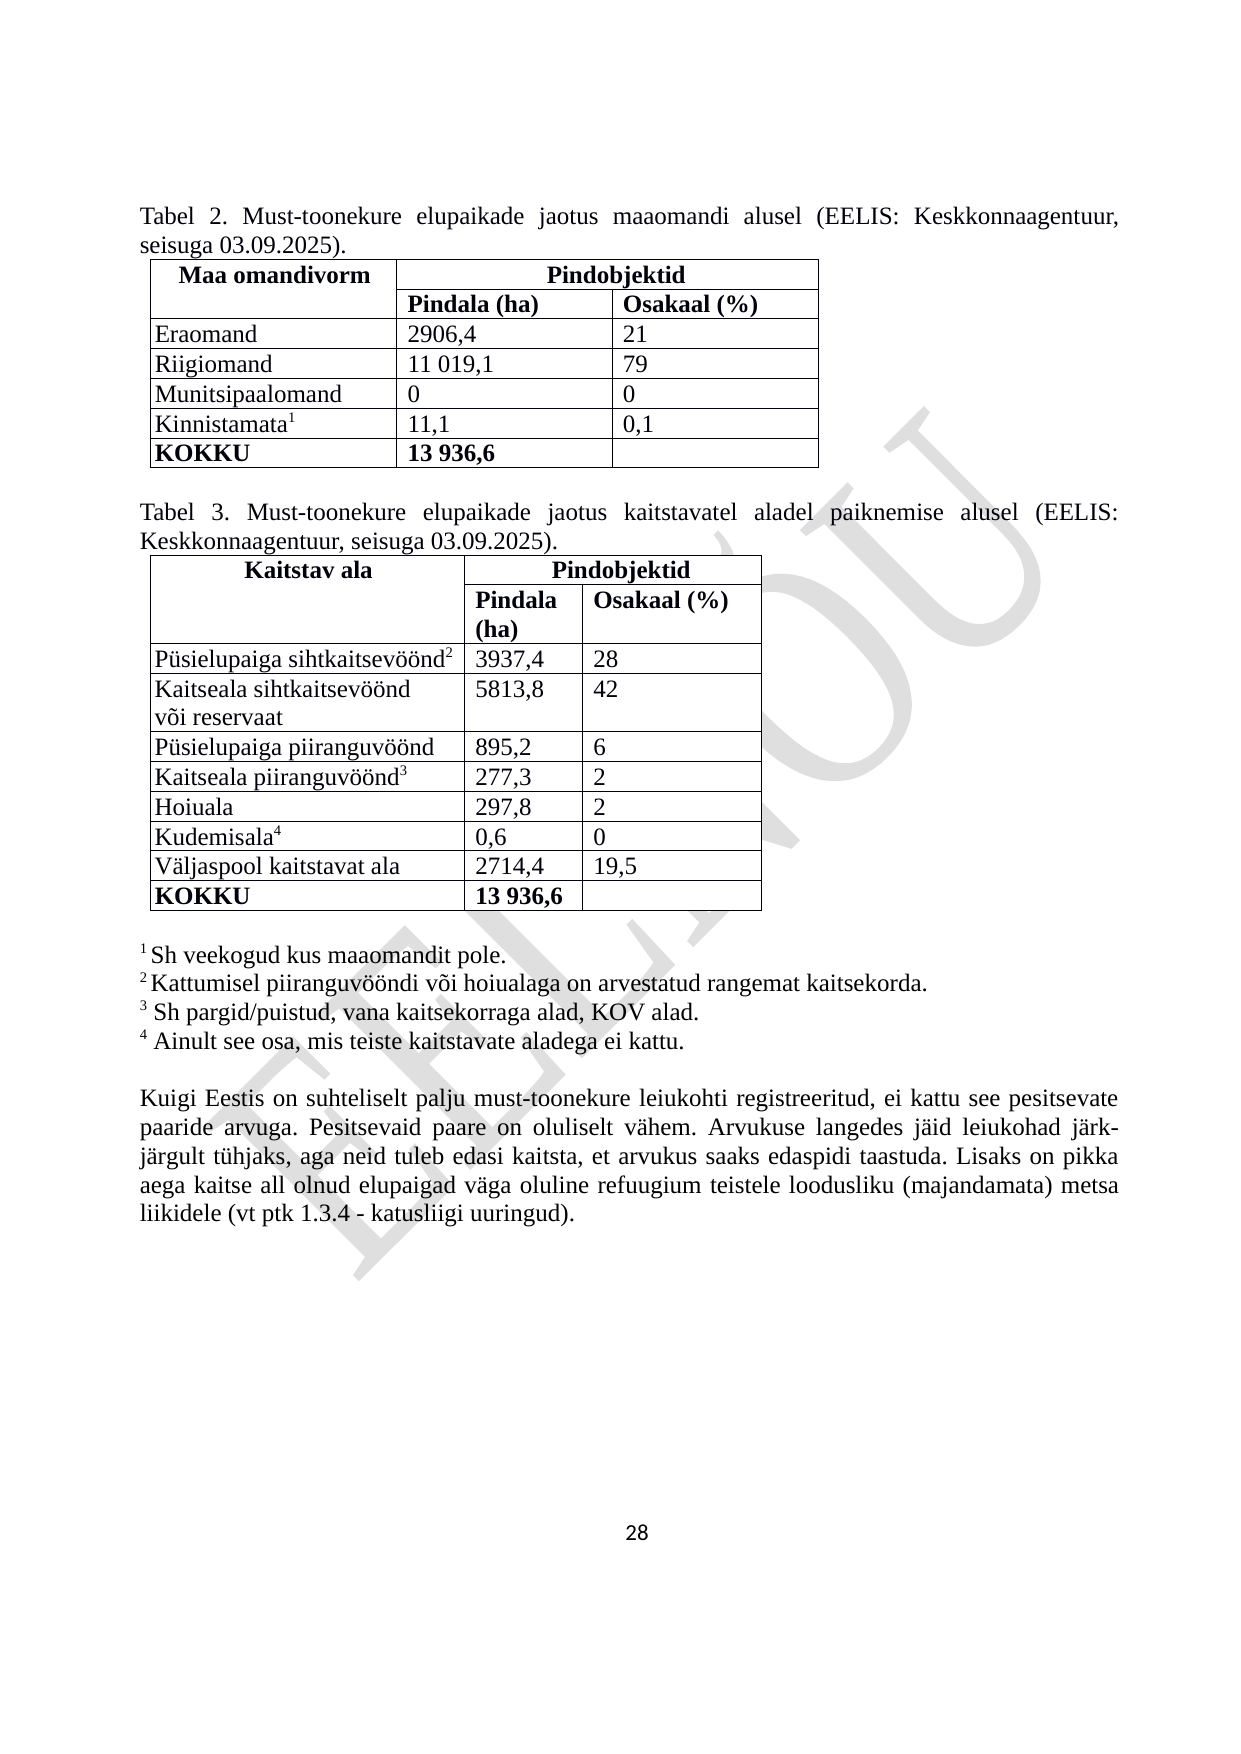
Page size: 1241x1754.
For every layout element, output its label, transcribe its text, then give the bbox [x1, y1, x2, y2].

table_cell 6 [583, 732, 761, 761]
table_cell Püsielupaiga sihtkaitsevöönd2 [151, 644, 464, 673]
table_cell 0 [613, 379, 818, 408]
table_cell KOKKU [151, 439, 396, 467]
table_cell Kinnistamata1 [151, 409, 396, 437]
table_cell Hoiuala [151, 792, 464, 821]
table_cell Riigiomand [151, 349, 396, 378]
table_cell Kaitseala sihtkaitsevöönd või reservaat [151, 674, 464, 731]
table_cell 11 019,1 [397, 349, 612, 378]
table_cell [613, 439, 818, 467]
table_cell 13 936,6 [465, 881, 582, 910]
table_cell Eraomand [151, 319, 396, 348]
table_header Pindobjektid [465, 556, 761, 584]
table_cell 3937,4 [465, 644, 582, 673]
table_cell Kudemisala4 [151, 822, 464, 850]
table_header Maa omandivorm [151, 260, 396, 318]
text 1 Sh veekogud kus maaomandit pole. [139, 940, 1120, 968]
table_cell 2 [583, 792, 761, 821]
table_cell 0,1 [613, 409, 818, 437]
text Kuigi Eestis on suhteliselt palju must-toonekure leiukohti registreeritud, ei kattu see pesitsevate paaride arvuga. Pesitsevaid paare on oluliselt vähem. Arvukuse langedes jäid leiukohad järk-järgult tühjaks, aga neid tuleb edasi kaitsta, et arvukus saaks edaspidi taastuda. Lisaks on pikka aega kaitse all olnud elupaigad väga oluline refuugium teistele loodusliku (majandamata) metsa liikidele (vt ptk 1.3.4 - katusliigi uuringud). [139, 1083, 1120, 1227]
table_cell 297,8 [465, 792, 582, 821]
table_cell Väljaspool kaitstavat ala [151, 851, 464, 880]
table_cell Osakaal (%) [613, 290, 818, 318]
table_cell 21 [613, 319, 818, 348]
table_cell 42 [583, 674, 761, 731]
table_header Pindobjektid [397, 260, 818, 288]
table_cell 2 [583, 762, 761, 791]
table_cell Munitsipaalomand [151, 379, 396, 408]
table_cell 0 [583, 822, 761, 850]
text 2 Kattumisel piiranguvööndi või hoiualaga on arvestatud rangemat kaitsekorda. [139, 968, 1120, 997]
text Tabel 3. Must-toonekure elupaikade jaotus kaitstavatel aladel paiknemise alusel (EELIS: Keskkonnaagentuur, seisuga 03.09.2025). [139, 497, 1120, 554]
table_cell 2714,4 [465, 851, 582, 880]
table_cell 2906,4 [397, 319, 612, 348]
table_cell 79 [613, 349, 818, 378]
table_cell 895,2 [465, 732, 582, 761]
table_cell 5813,8 [465, 674, 582, 731]
table_cell Püsielupaiga piiranguvöönd [151, 732, 464, 761]
table_cell Pindala (ha) [465, 585, 582, 643]
table_cell KOKKU [151, 881, 464, 910]
text 3 Sh pargid/puistud, vana kaitsekorraga alad, KOV alad. [139, 997, 1120, 1026]
table_cell 19,5 [583, 851, 761, 880]
table_cell [583, 881, 761, 910]
text Tabel 2. Must-toonekure elupaikade jaotus maaomandi alusel (EELIS: Keskkonnaagentuur, seisuga 03.09.2025). [139, 201, 1120, 259]
table_cell Osakaal (%) [583, 585, 761, 643]
table_cell Kaitseala piiranguvöönd3 [151, 762, 464, 791]
table_cell 11,1 [397, 409, 612, 437]
text 4 Ainult see osa, mis teiste kaitstavate aladega ei kattu. [139, 1026, 1120, 1055]
table_cell Pindala (ha) [397, 290, 612, 318]
table_cell 0,6 [465, 822, 582, 850]
table_cell 28 [583, 644, 761, 673]
table_cell 277,3 [465, 762, 582, 791]
table_cell 13 936,6 [397, 439, 612, 467]
table_header Kaitstav ala [151, 556, 464, 643]
table_cell 0 [397, 379, 612, 408]
